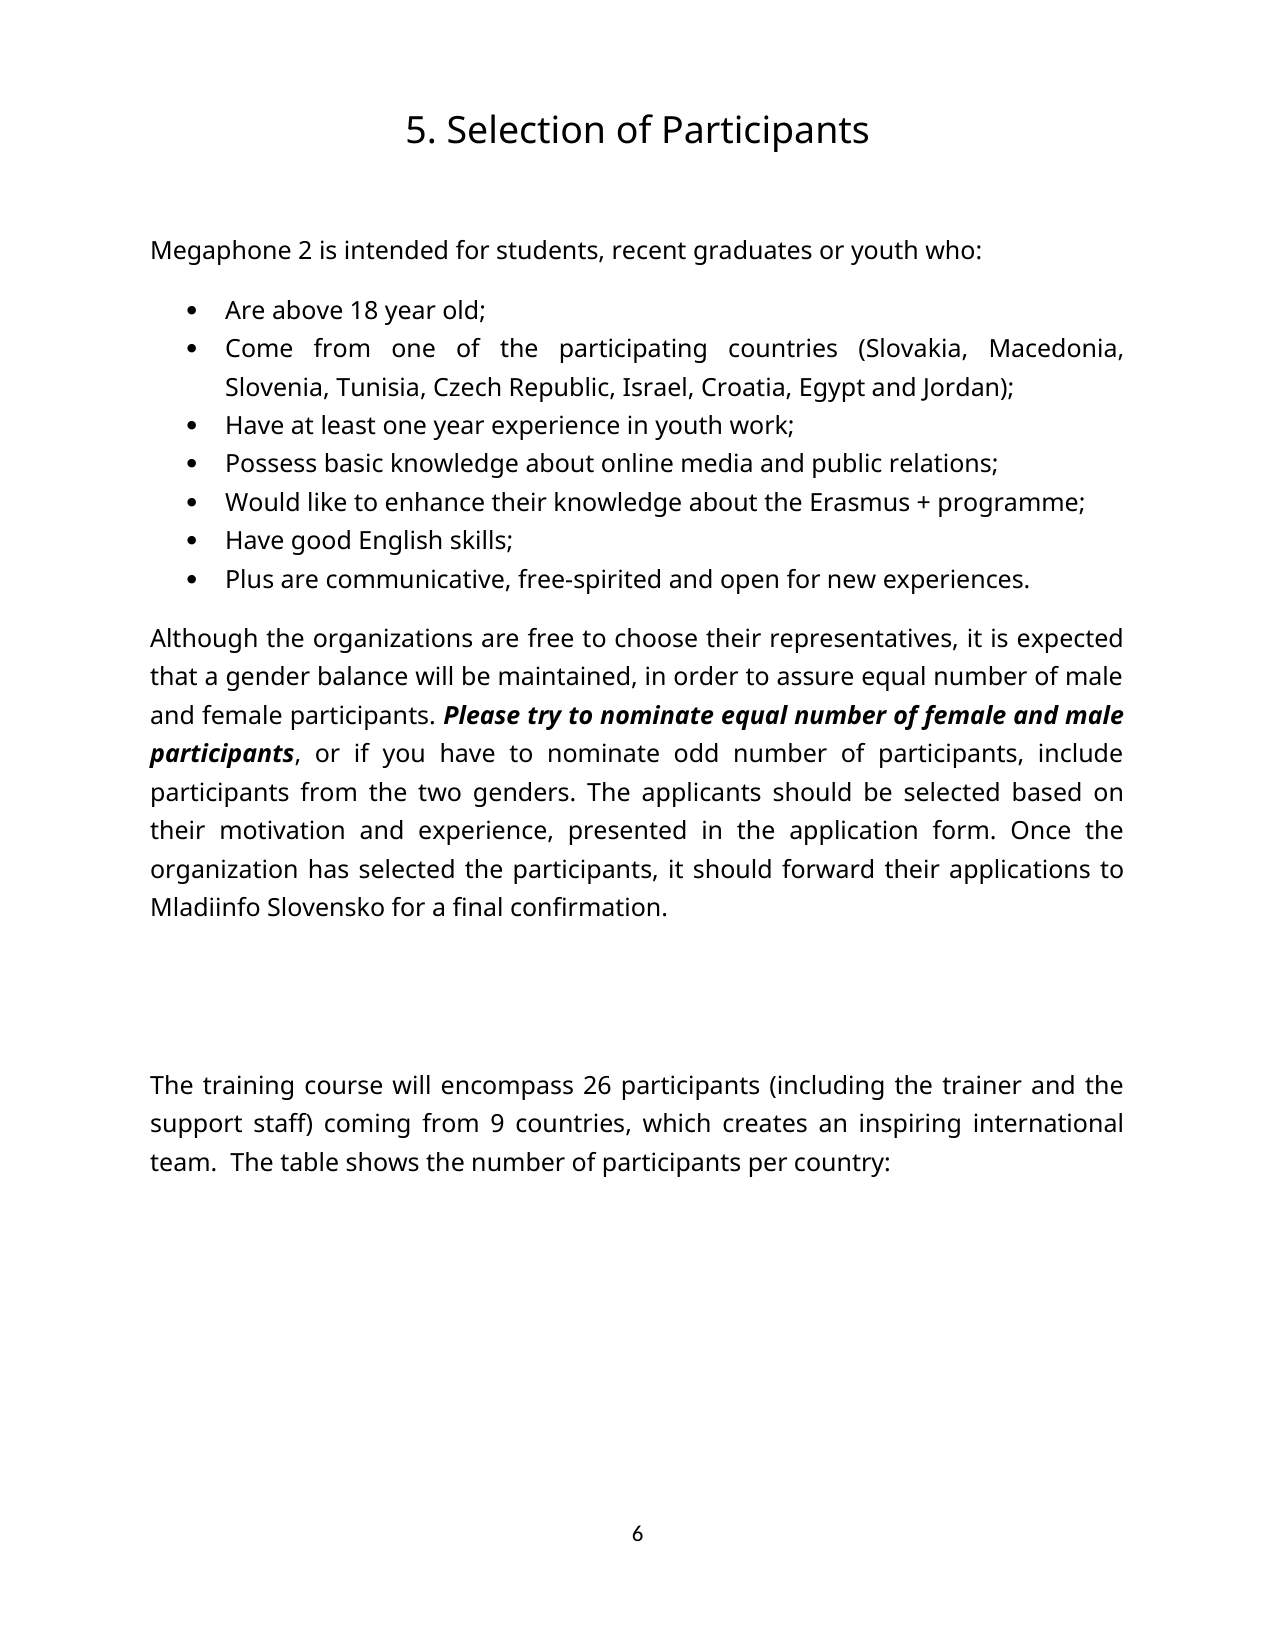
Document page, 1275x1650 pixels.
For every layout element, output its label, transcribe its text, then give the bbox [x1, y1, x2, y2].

text 5. Selection of Participants [150, 103, 1125, 154]
list Would like to enhance their knowledge about the Erasmus + programme; [187, 484, 1125, 518]
text Although the organizations are free to choose their representatives, it is expected that a gender balance will be maintained, in order to assure equal number of male and female participants. Please try to nominate equal number of female and male participants, or if you have to nominate odd number of participants, include participants from the two genders. The applicants should be selected based on their motivation and experience, presented in the application form. Once the organization has selected the participants, it should forward their applications to Mladiinfo Slovensko for a final confirmation. [150, 621, 1125, 924]
list Plus are communicative, free-spirited and open for new experiences. [187, 561, 1125, 595]
list Have at least one year experience in youth work; [187, 408, 1125, 442]
list Come from one of the participating countries (Slovakia, Macedonia, Slovenia, Tunisia, Czech Republic, Israel, Croatia, Egypt and Jordan); [187, 331, 1125, 403]
list Possess basic knowledge about online media and public relations; [187, 446, 1125, 480]
text The training course will encompass 26 participants (including the trainer and the support staff) coming from 9 countries, which creates an inspiring international team. The table shows the number of participants per country: [150, 1067, 1125, 1178]
list Are above 18 year old; [187, 292, 1125, 326]
text Megaphone 2 is intended for students, recent graduates or youth who: [150, 233, 1125, 267]
list Have good English skills; [187, 523, 1125, 557]
